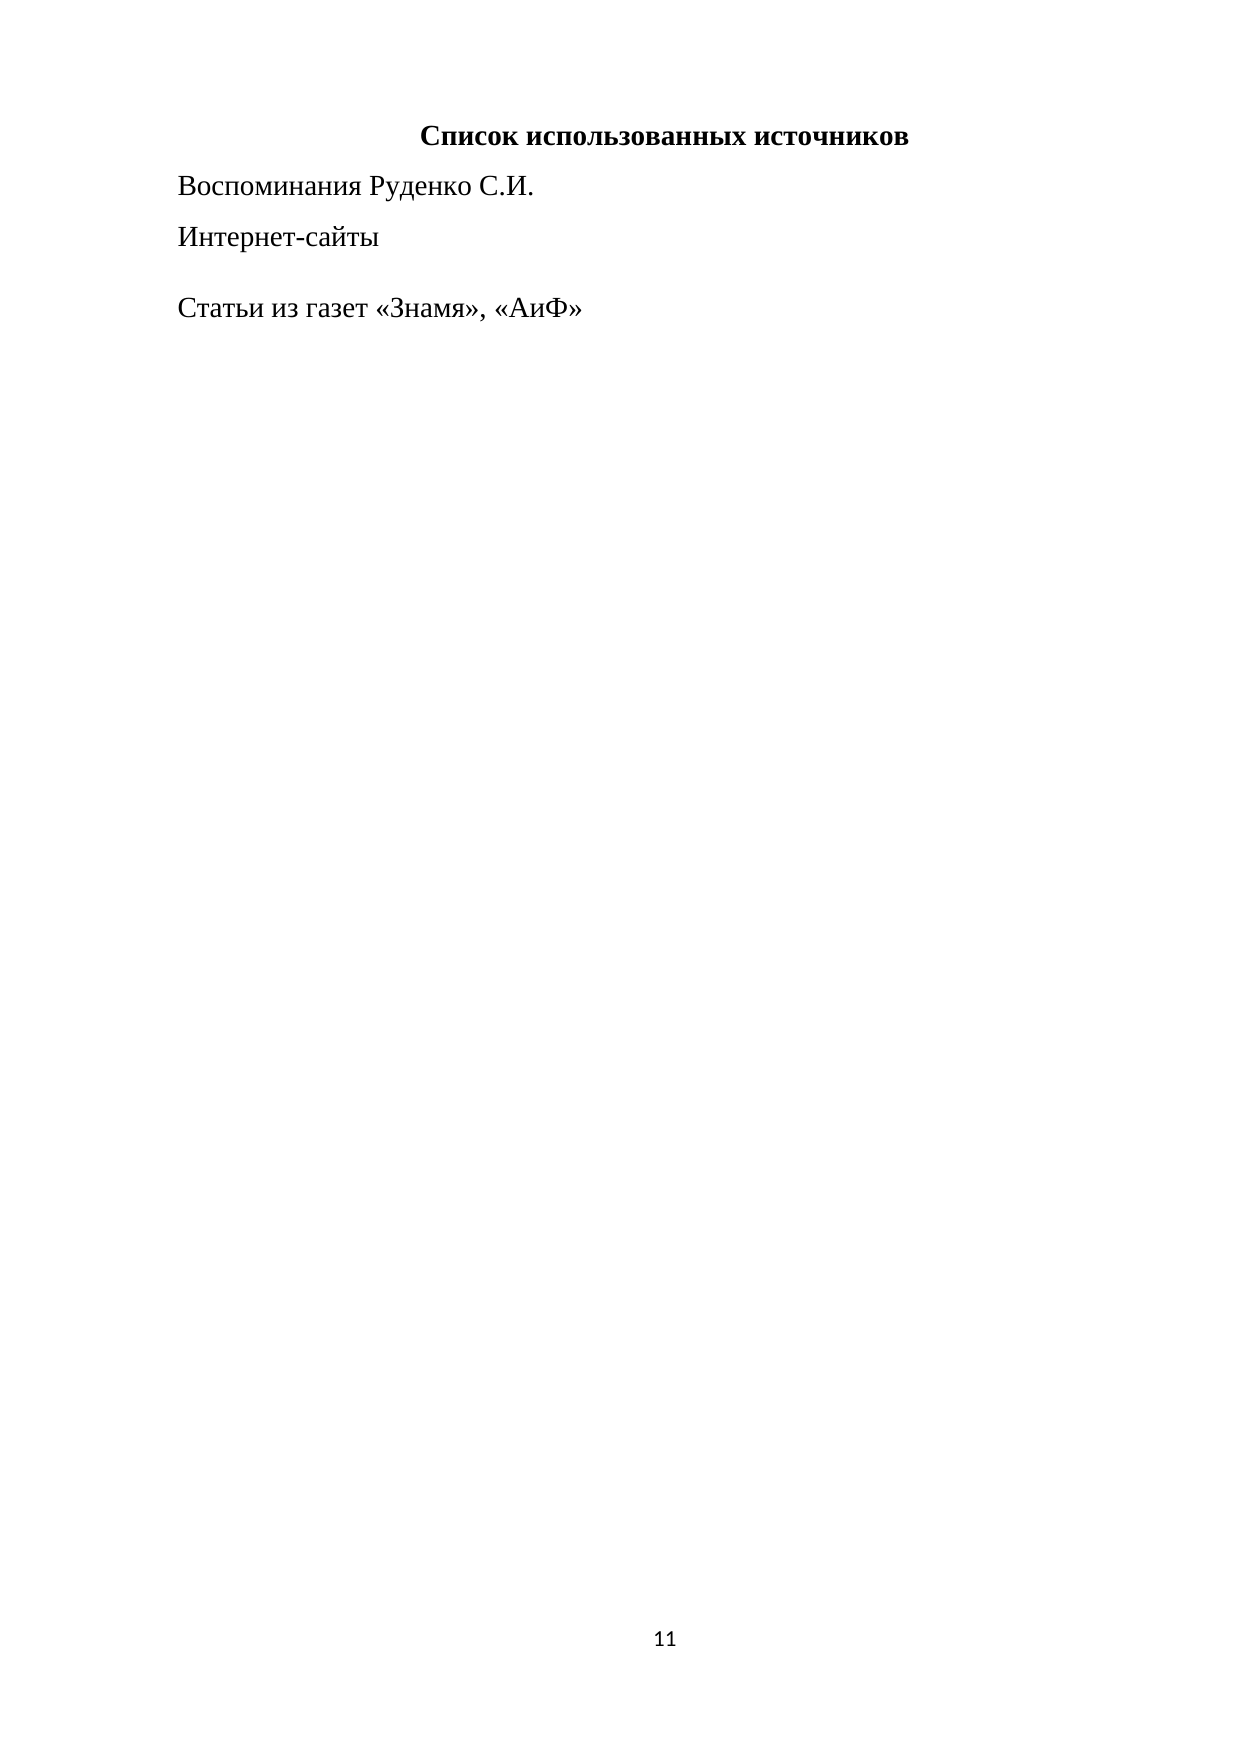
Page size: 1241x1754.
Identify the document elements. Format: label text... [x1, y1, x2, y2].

text Список использованных источников [177, 118, 1152, 152]
text Воспоминания Руденко С.И. [177, 168, 1152, 202]
text Интернет-сайты [177, 219, 1152, 252]
text Статьи из газет «Знамя», «АиФ» [177, 290, 1152, 323]
